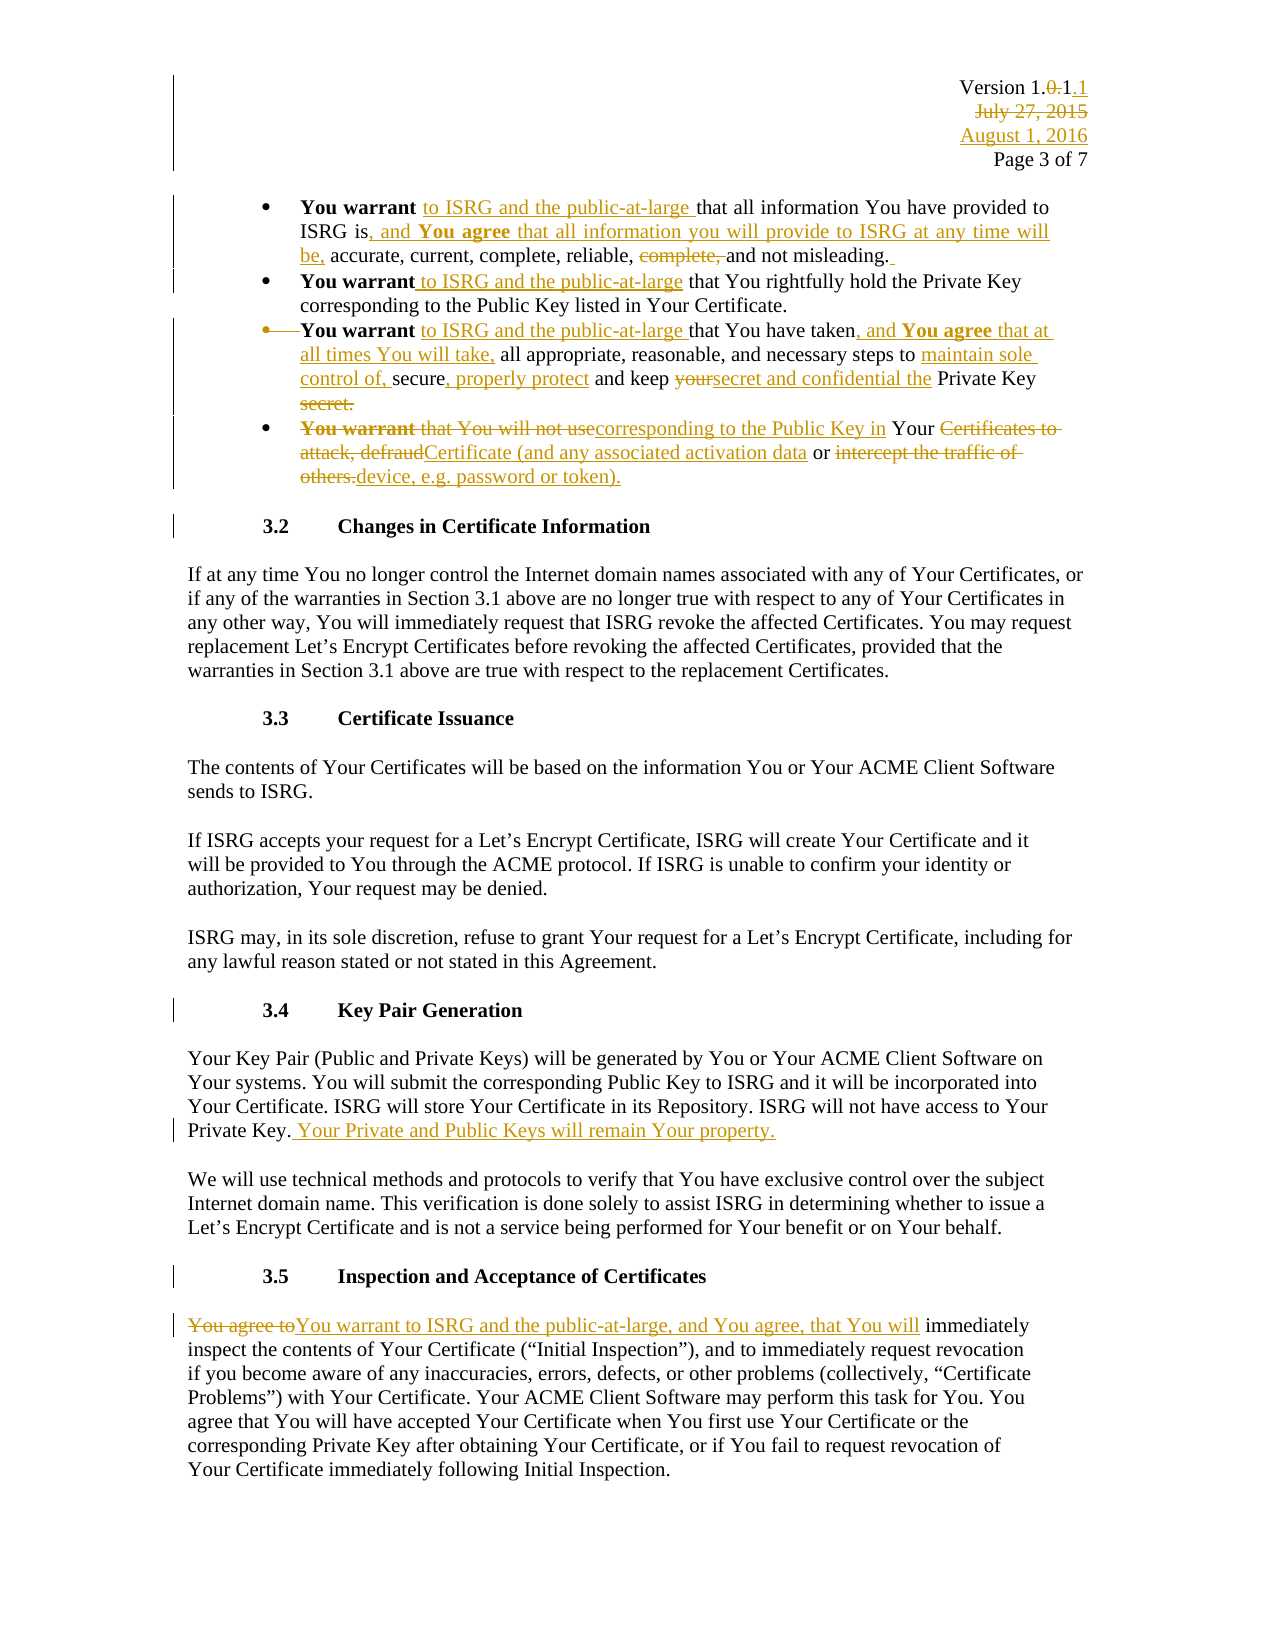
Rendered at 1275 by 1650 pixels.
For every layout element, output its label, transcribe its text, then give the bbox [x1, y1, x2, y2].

text If ISRG accepts your request for a Let’s Encrypt Certificate, ISRG will create Your Certificate and it will be provided to You through the ACME protocol. If ISRG is unable to confirm your identity or authorization, Your request may be denied. [187, 828, 1065, 900]
text We will use technical methods and protocols to verify that You have exclusive control over the subject Internet domain name. This verification is done solely to assist ISRG in determining whether to issue a Let’s Encrypt Certificate and is not a service being performed for Your benefit or on Your behalf. [187, 1167, 1057, 1239]
text ISRG may, in its sole discretion, refuse to grant Your request for a Let’s Encrypt Certificate, including for any lawful reason stated or not stated in this Agreement. [187, 925, 1080, 973]
text 3.2 Changes in Certificate Information [262, 514, 1087, 538]
list You warrant that all information You have provided to ISRG is accurate, current, complete, reliable, and not misleading. [262, 195, 1050, 267]
text Your Key Pair (Public and Private Keys) will be generated by You or Your ACME Client Software on Your systems. You will submit the corresponding Public Key to ISRG and it will be incorporated into Your Certificate. ISRG will store Your Certificate in its Repository. ISRG will not have access to Your Private Key. [187, 1046, 1057, 1142]
list You warrant that You have taken all appropriate, reasonable, and necessary steps to secure and keep Private Key [262, 318, 1072, 415]
text 3.4 Key Pair Generation [262, 998, 1087, 1022]
text 3.3 Certificate Issuance [262, 706, 1087, 730]
text The contents of Your Certificates will be based on the information You or Your ACME Client Software sends to ISRG. [187, 755, 1057, 803]
list You warrant that You rightfully hold the Private Key corresponding to the Public Key listed in Your Certificate. [262, 269, 1072, 317]
text If at any time You no longer control the Internet domain names associated with any of Your Certificates, or if any of the warranties in Section 3.1 above are no longer true with respect to any of Your Certificates in any other way, You will immediately request that ISRG revoke the affected Certificates. You may request replacement Let’s Encrypt Certificates before revoking the affected Certificates, provided that the warranties in Section 3.1 above are true with respect to the replacement Certificates. [187, 562, 1087, 682]
list Your or [262, 416, 1072, 489]
text immediately inspect the contents of Your Certificate (“Initial Inspection”), and to immediately request revocation if you become aware of any inaccuracies, errors, defects, or other problems (collectively, “Certificate Problems”) with Your Certificate. Your ACME Client Software may perform this task for You. You agree that You will have accepted Your Certificate when You first use Your Certificate or the corresponding Private Key after obtaining Your Certificate, or if You fail to request revocation of Your Certificate immediately following Initial Inspection. [187, 1313, 1042, 1481]
text 3.5 Inspection and Acceptance of Certificates [262, 1265, 1087, 1288]
